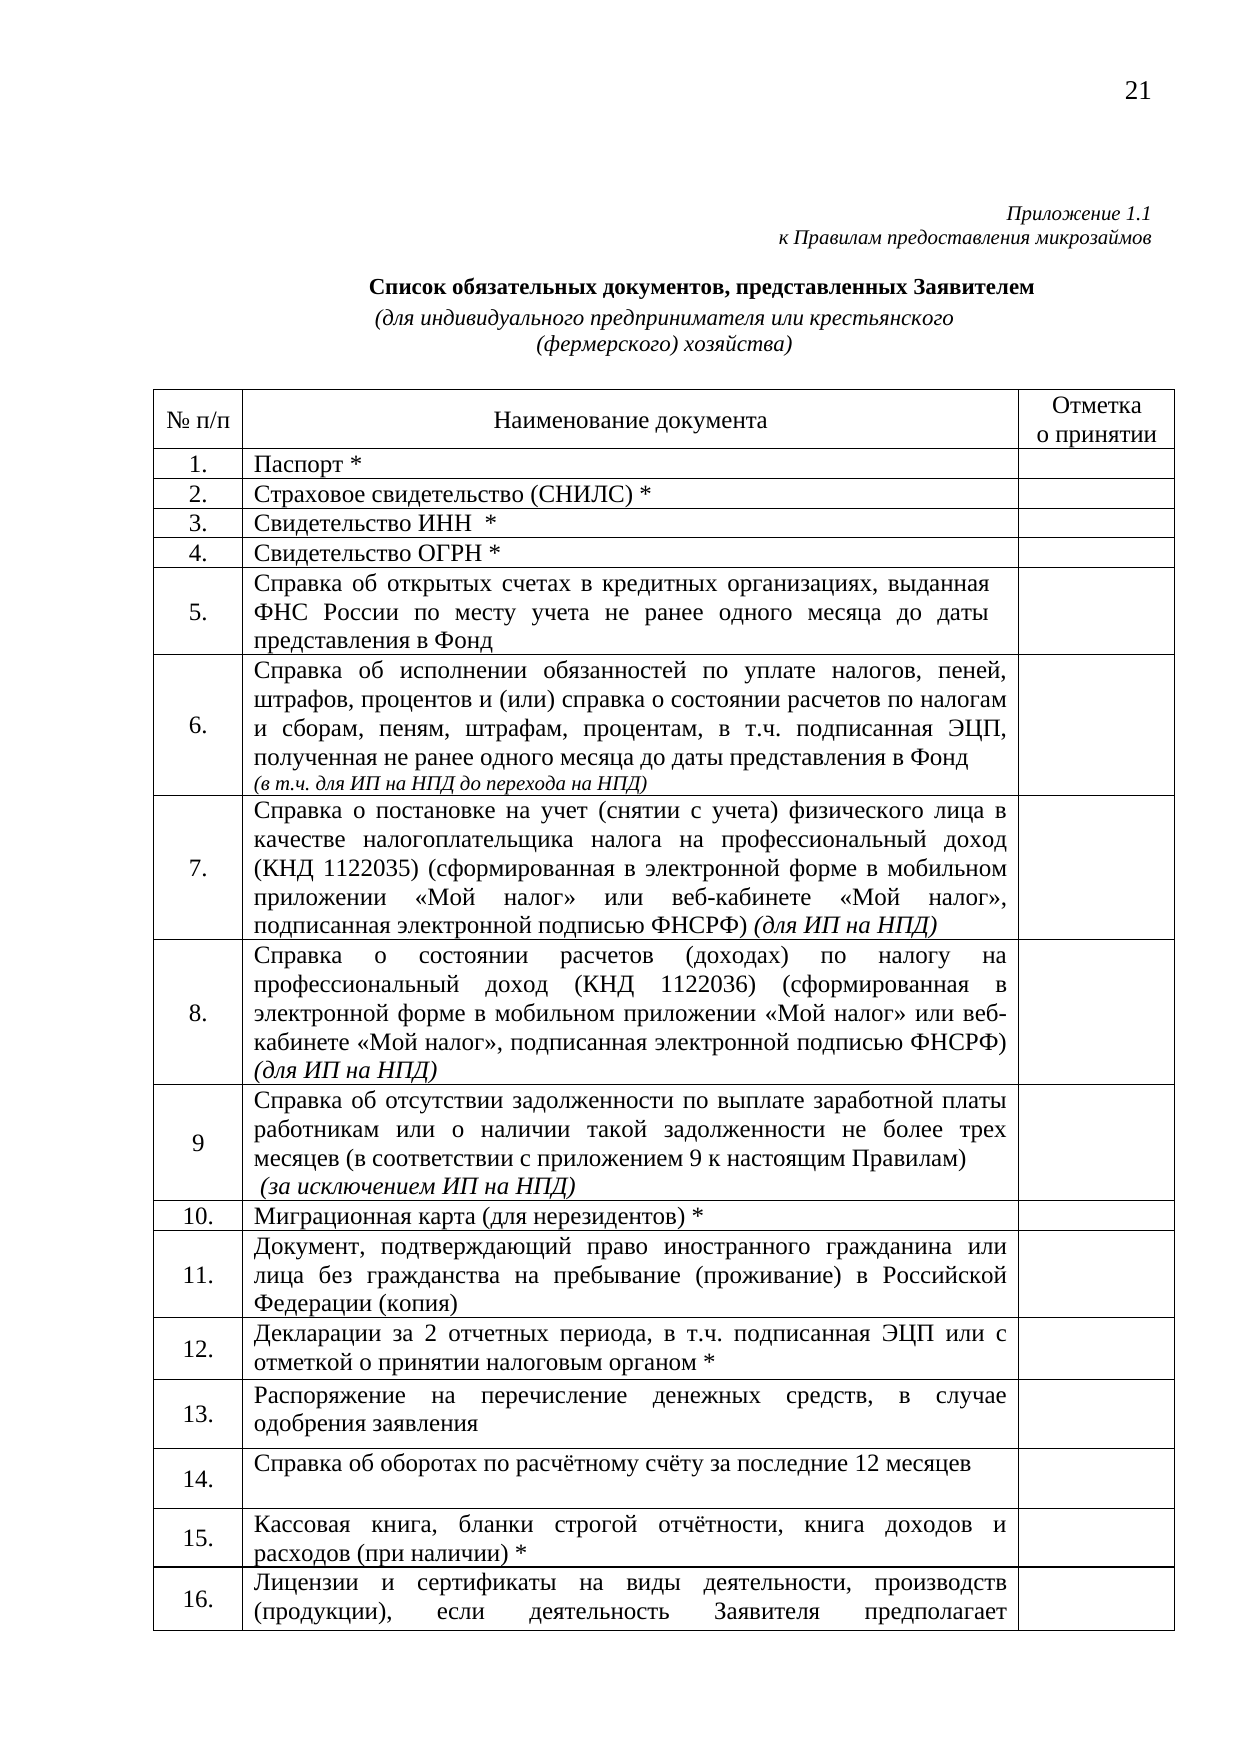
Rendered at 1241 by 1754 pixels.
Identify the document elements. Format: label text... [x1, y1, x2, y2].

table_cell [1019, 1201, 1174, 1230]
text Список обязательных документов, представленных Заявителем [252, 273, 1152, 300]
text (для индивидуального предпринимателя или крестьянского [177, 304, 1152, 330]
table_cell Паспорт * [243, 449, 1018, 478]
table_cell Документ, подтверждающий право иностранного гражданина или лица без гражданства на пребывание (проживание) в Российской Федерации (копия) [243, 1231, 1018, 1317]
table_cell 12. [154, 1318, 242, 1379]
table_cell [1019, 1449, 1174, 1508]
table_header Наименование документа [243, 390, 1018, 448]
text Приложение 1.1 [177, 201, 1152, 225]
table_cell [1019, 940, 1174, 1084]
table_cell Справка об отсутствии задолженности по выплате заработной платы работникам или о наличии такой задолженности не более трех месяцев (в соответствии с приложением 9 к настоящим Правилам) (за исключением ИП на НПД) [243, 1085, 1018, 1200]
table_cell [1019, 449, 1174, 478]
table_cell Справка о состоянии расчетов (доходах) по налогу на профессиональный доход (КНД 1122036) (сформированная в электронной форме в мобильном приложении «Мой налог» или веб-кабинете «Мой налог», подписанная электронной подписью ФНСРФ)(для ИП на НПД) [243, 940, 1018, 1084]
table_cell [1019, 1568, 1174, 1630]
table_cell 8. [154, 940, 242, 1084]
table_cell Распоряжение на перечисление денежных средств, в случае одобрения заявления [243, 1380, 1018, 1447]
table_cell 1. [154, 449, 242, 478]
table_cell 9 [154, 1085, 242, 1200]
text к Правилам предоставления микрозаймов [177, 225, 1152, 249]
table_cell [1019, 1509, 1174, 1566]
table_cell Декларации за 2 отчетных периода, в т.ч. подписанная ЭЦП или с отметкой о принятии налоговым органом * [243, 1318, 1018, 1379]
text (фермерского) хозяйства) [177, 330, 1152, 356]
table_cell Справка о постановке на учет (снятии с учета) физического лица в качестве налогоплательщика налога на профессиональный доход (КНД 1122035) (сформированная в электронной форме в мобильном приложении «Мой налог» или веб-кабинете «Мой налог», подписанная электронной подписью ФНСРФ) (для ИП на НПД) [243, 796, 1018, 939]
table_cell [1019, 1231, 1174, 1317]
table_cell 6. [154, 655, 242, 794]
table_cell [1019, 796, 1174, 939]
table_cell Справка об открытых счетах в кредитных организациях, выданная ФНС России по месту учета не ранее одного месяца до даты представления в Фонд [243, 568, 1018, 654]
table_cell Кассовая книга, бланки строгой отчётности, книга доходов и расходов (при наличии) * [243, 1509, 1018, 1566]
table_cell [1019, 479, 1174, 507]
table_cell 15. [154, 1509, 242, 1566]
table_cell Миграционная карта (для нерезидентов) * [243, 1201, 1018, 1230]
table_cell [1019, 1085, 1174, 1200]
table_cell Свидетельство ИНН * [243, 509, 1018, 537]
table_cell Страховое свидетельство (СНИЛС) * [243, 479, 1018, 507]
table_cell 3. [154, 509, 242, 537]
table_cell [1019, 568, 1174, 654]
table_cell [1019, 1380, 1174, 1447]
table_cell [1019, 1318, 1174, 1379]
table_header Отметка о принятии [1019, 390, 1174, 448]
table_cell [1019, 538, 1174, 567]
table_cell [1019, 509, 1174, 537]
table_cell [1019, 655, 1174, 794]
table_cell 16. [154, 1568, 242, 1630]
table_cell 10. [154, 1201, 242, 1230]
table_cell Справка об исполнении обязанностей по уплате налогов, пеней, штрафов, процентов и (или) справка о состоянии расчетов по налогам и сборам, пеням, штрафам, процентам, в т.ч. подписанная ЭЦП, полученная не ранее одного месяца до даты представления в Фонд (в т.ч. для ИП на НПД до перехода на НПД) [243, 655, 1018, 794]
table_cell 13. [154, 1380, 242, 1447]
table_cell 4. [154, 538, 242, 567]
table_cell 5. [154, 568, 242, 654]
table_cell 11. [154, 1231, 242, 1317]
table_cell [243, 1568, 1018, 1630]
table_cell 2. [154, 479, 242, 507]
table_header № п/п [154, 390, 242, 448]
table_cell Справка об оборотах по расчётному счёту за последние 12 месяцев [243, 1449, 1018, 1508]
table_cell Свидетельство ОГРН * [243, 538, 1018, 567]
table_cell 14. [154, 1449, 242, 1508]
table_cell 7. [154, 796, 242, 939]
